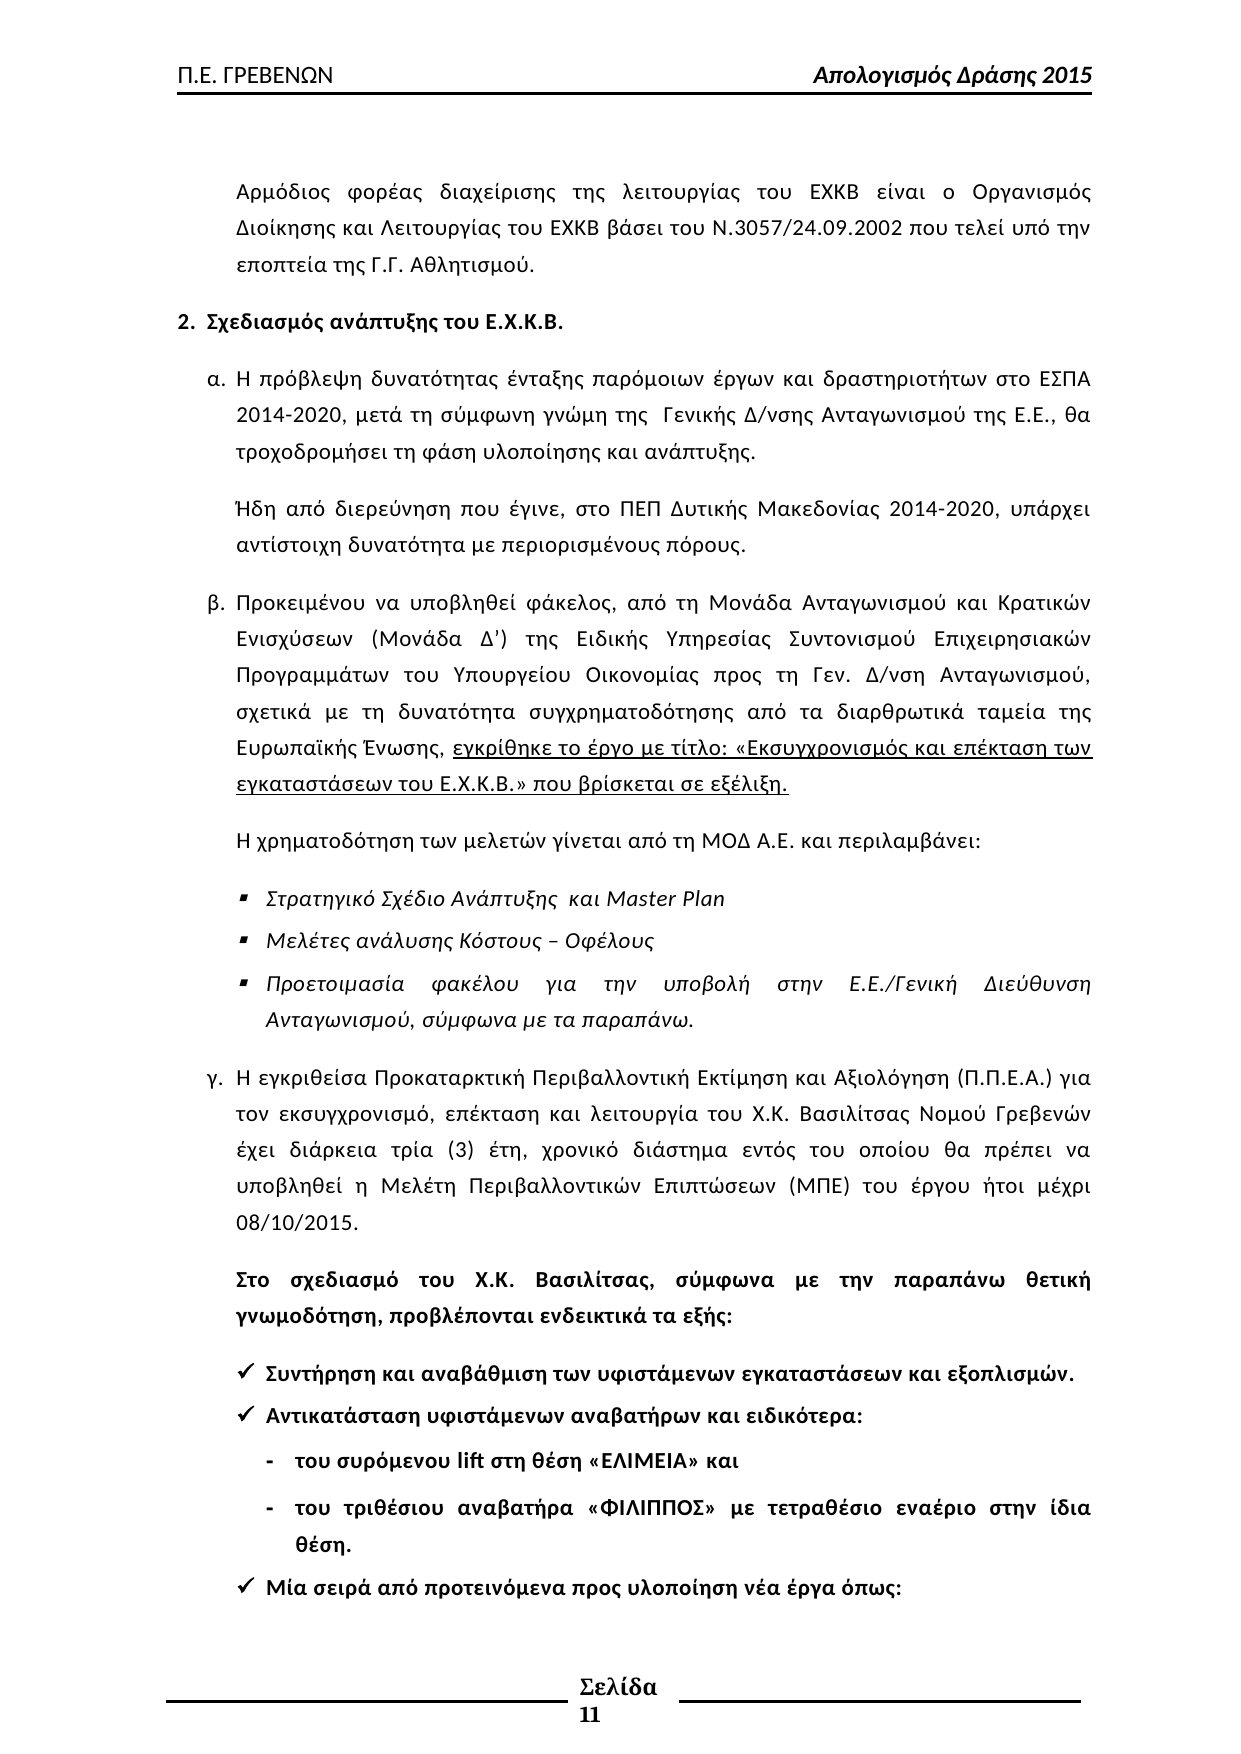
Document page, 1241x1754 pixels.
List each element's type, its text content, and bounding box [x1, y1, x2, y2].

text Αρμόδιος φορέας διαχείρισης της λειτουργίας του ΕΧΚΒ είναι ο Οργανισμός Διοίκησης και Λειτουργίας του ΕΧΚΒ βάσει του Ν.3057/24.09.2002 που τελεί υπό την εποπτεία της Γ.Γ. Αθλητισμού. [236, 177, 1092, 278]
list του συρόμενου lift στη θέση «ΕΛΙΜΕΙΑ» και [266, 1444, 1092, 1475]
text γ. Η εγκριθείσα Προκαταρκτική Περιβαλλοντική Εκτίμηση και Αξιολόγηση (Π.Π.Ε.Α.) για τον εκσυγχρονισμό, επέκταση και λειτουργία του Χ.Κ. Βασιλίτσας Νομού Γρεβενών έχει διάρκεια τρία (3) έτη, χρονικό διάστημα εντός του οποίου θα πρέπει να υποβληθεί η Μελέτη Περιβαλλοντικών Επιπτώσεων (ΜΠΕ) του έργου ήτοι μέχρι 08/10/2015. [207, 1063, 1092, 1236]
text α. Η πρόβλεψη δυνατότητας ένταξης παρόμοιων έργων και δραστηριοτήτων στο ΕΣΠΑ 2014-2020, μετά τη σύμφωνη γνώμη της Γενικής Δ/νσης Ανταγωνισμού της Ε.Ε., θα τροχοδρομήσει τη φάση υλοποίησης και ανάπτυξης. [207, 364, 1092, 465]
list Αντικατάσταση υφιστάμενων αναβατήρων και ειδικότερα: [236, 1401, 1092, 1429]
list του τριθέσιου αναβατήρα «ΦΙΛΙΠΠΟΣ» με τετραθέσιο εναέριο στην ίδια θέση. [266, 1491, 1092, 1558]
list Στρατηγικό Σχέδιο Ανάπτυξης και Master Plan [236, 884, 1092, 912]
text Η χρηματοδότηση των μελετών γίνεται από τη ΜΟΔ Α.Ε. και περιλαμβάνει: [236, 827, 1092, 855]
list Συντήρηση και αναβάθμιση των υφιστάμενων εγκαταστάσεων και εξοπλισμών. [236, 1359, 1092, 1387]
list Μία σειρά από προτεινόμενα προς υλοποίηση νέα έργα όπως: [236, 1573, 1092, 1601]
list Προετοιμασία φακέλου για την υποβολή στην Ε.Ε./Γενική Διεύθυνση Ανταγωνισμού, σύμφωνα με τα παραπάνω. [236, 969, 1092, 1033]
text Στο σχεδιασμό του Χ.Κ. Βασιλίτσας, σύμφωνα με την παραπάνω θετική γνωμοδότηση, προβλέπονται ενδεικτικά τα εξής: [233, 1265, 1092, 1329]
list Σχεδιασμός ανάπτυξης του Ε.Χ.Κ.Β. [177, 307, 1092, 335]
list Μελέτες ανάλυσης Κόστους – Οφέλους [236, 926, 1092, 954]
text Ήδη από διερεύνηση που έγινε, στο ΠΕΠ Δυτικής Μακεδονίας 2014-2020, υπάρχει αντίστοιχη δυνατότητα με περιορισμένους πόρους. [233, 494, 1092, 558]
text β. Προκειμένου να υποβληθεί φάκελος, από τη Μονάδα Ανταγωνισμού και Κρατικών Ενισχύσεων (Μονάδα Δ’) της Ειδικής Υπηρεσίας Συντονισμού Επιχειρησιακών Προγραμμάτων του Υπουργείου Οικονομίας προς τη Γεν. Δ/νση Ανταγωνισμού, σχετικά με τη δυνατότητα συγχρηματοδότησης από τα διαρθρωτικά ταμεία της Ευρωπαϊκής Ένωσης, εγκρίθηκε το έργο με τίτλο: «Εκσυγχρονισμός και επέκταση των εγκαταστάσεων του Ε.Χ.Κ.Β.» που βρίσκεται σε εξέλιξη. [207, 588, 1092, 797]
